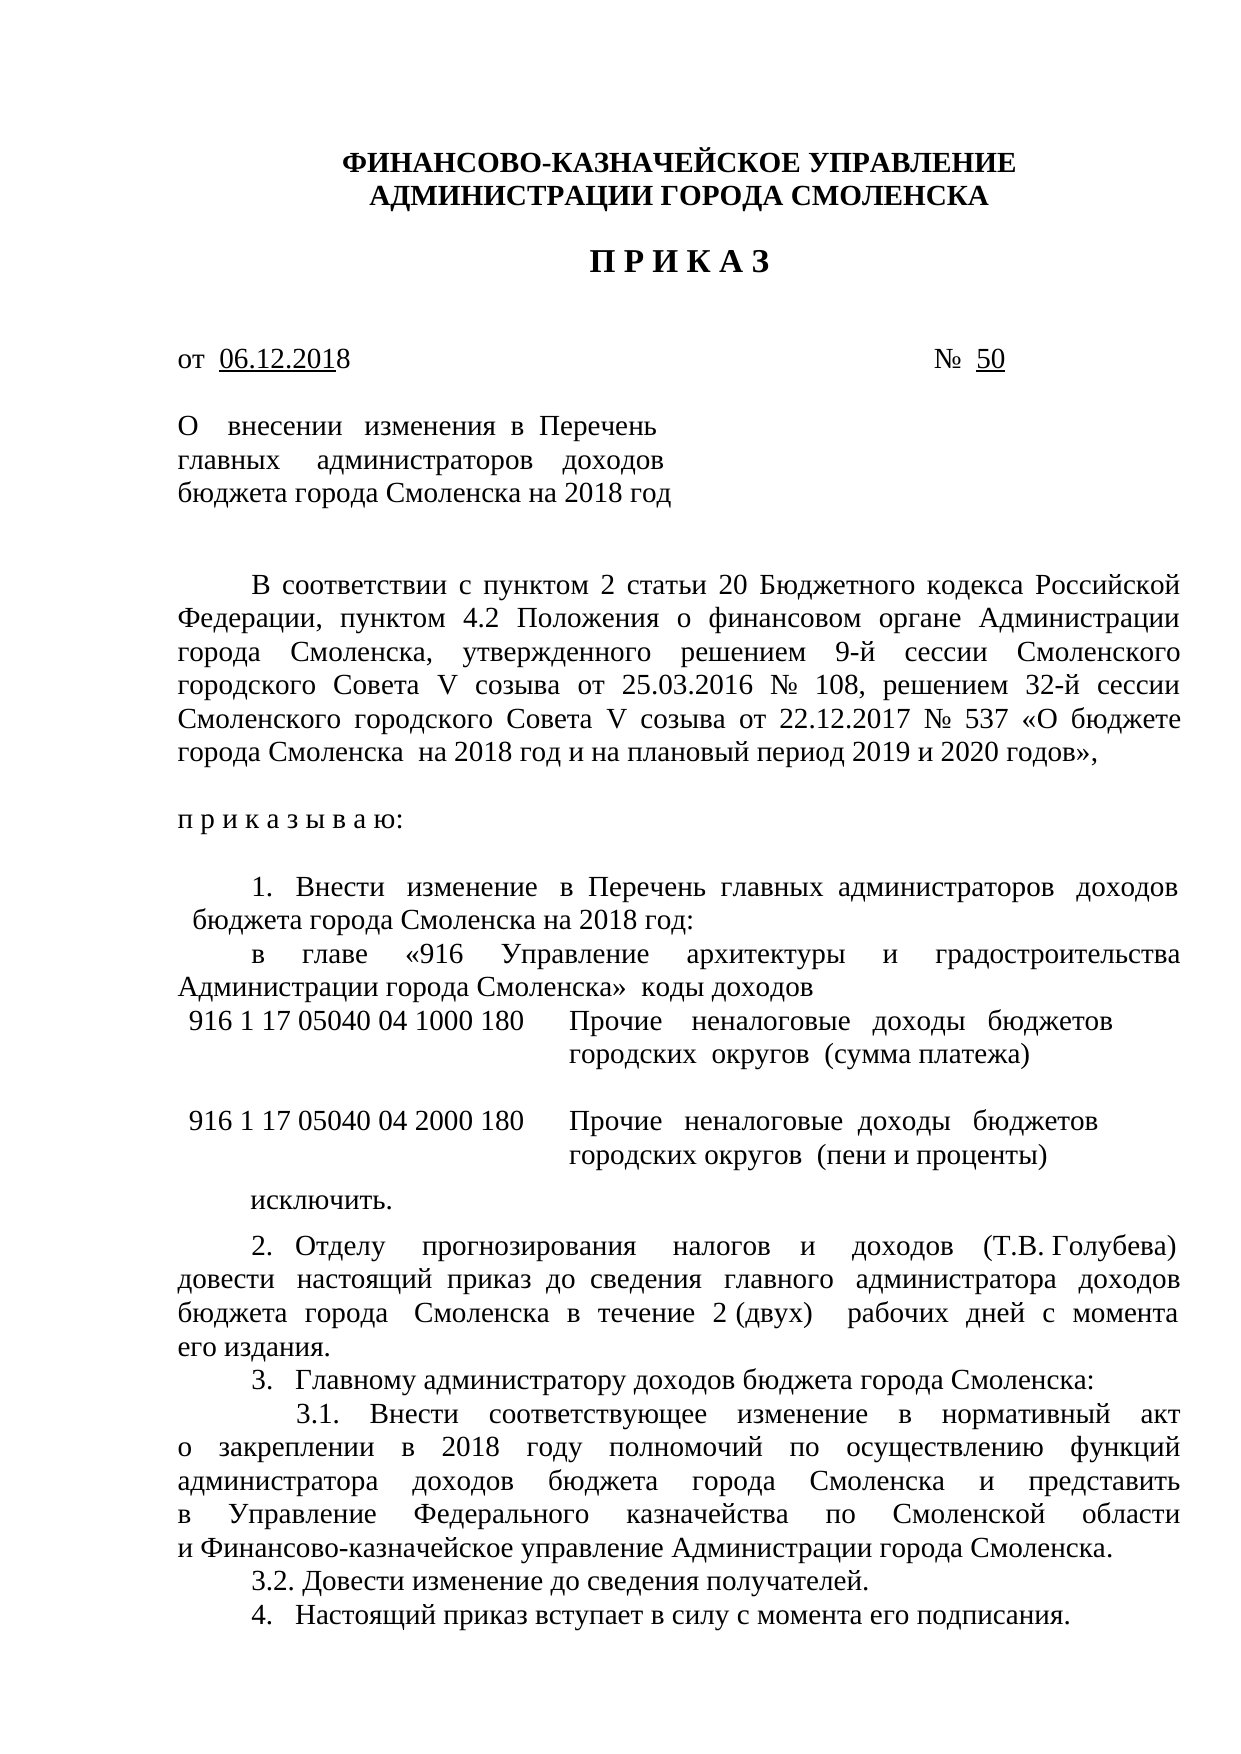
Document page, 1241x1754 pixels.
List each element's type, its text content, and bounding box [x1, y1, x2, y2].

table_header 916 1 17 05040 04 1000 180 [177, 1003, 558, 1103]
table_header Прочие неналоговые доходы бюджетов городских округов (сумма платежа) [558, 1003, 1181, 1103]
text в главе «916 Управление архитектуры и градостроительства Администрации города Смоленска» коды доходов [177, 936, 1181, 1003]
table_cell 916 1 17 05040 04 2000 180 [177, 1104, 558, 1182]
table_cell Прочие неналоговые доходы бюджетов городских округов (пени и проценты) [558, 1104, 1181, 1182]
text 4. Настоящий приказ вступает в силу с момента его подписания. [251, 1597, 1181, 1631]
subtitle П Р И К А З [177, 241, 1181, 279]
text довести настоящий приказ до сведения главного администратора доходов [177, 1262, 1181, 1295]
list Внести изменение в Перечень главных администраторов доходов [251, 869, 1181, 902]
text от 06.12.2018 № 50 [177, 341, 1181, 375]
text ФИНАНСОВО-КАЗНАЧЕЙСКОЕ УПРАВЛЕНИЕ [177, 145, 1181, 178]
text 2. Отделу прогнозирования налогов и доходов (Т.В. Голубева) [177, 1228, 1181, 1262]
text главных администраторов доходов [177, 442, 1181, 476]
text 3.1. Внести соответствующее изменение в нормативный акт о закреплении в 2018 году полномочий по осуществлению функций администратора доходов бюджета города Смоленска и представить в Управление Федерального казначейства по Смоленской области и Финансово-казначейское управление Администрации города Смоленска. [177, 1396, 1181, 1563]
text АДМИНИСТРАЦИИ ГОРОДА СМОЛЕНСКА [177, 178, 1181, 212]
text 3. Главному администратору доходов бюджета города Смоленска: [251, 1362, 1181, 1396]
text исключить. [177, 1182, 1181, 1216]
text бюджета города Смоленска на 2018 год [177, 476, 1181, 509]
text бюджета города Смоленска на 2018 год: [192, 902, 1181, 936]
text п р и к а з ы в а ю: [177, 802, 1181, 835]
text 3.2. Довести изменение до сведения получателей. [177, 1563, 1181, 1597]
text В соответствии с пунктом 2 статьи 20 Бюджетного кодекса Российской Федерации, пунктом 4.2 Положения о финансовом органе Администрации города Смоленска, утвержденного решением 9-й сессии Смоленского городского Совета V созыва от 25.03.2016 № 108, решением 32-й сессии Смоленского городского Совета V созыва от 22.12.2017 № 537 «О бюджете города Смоленска на 2018 год и на плановый период 2019 и 2020 годов», [177, 567, 1181, 768]
text О внесении изменения в Перечень [177, 408, 1181, 442]
text бюджета города Смоленска в течение 2 (двух) рабочих дней с момента его издания. [177, 1295, 1181, 1362]
